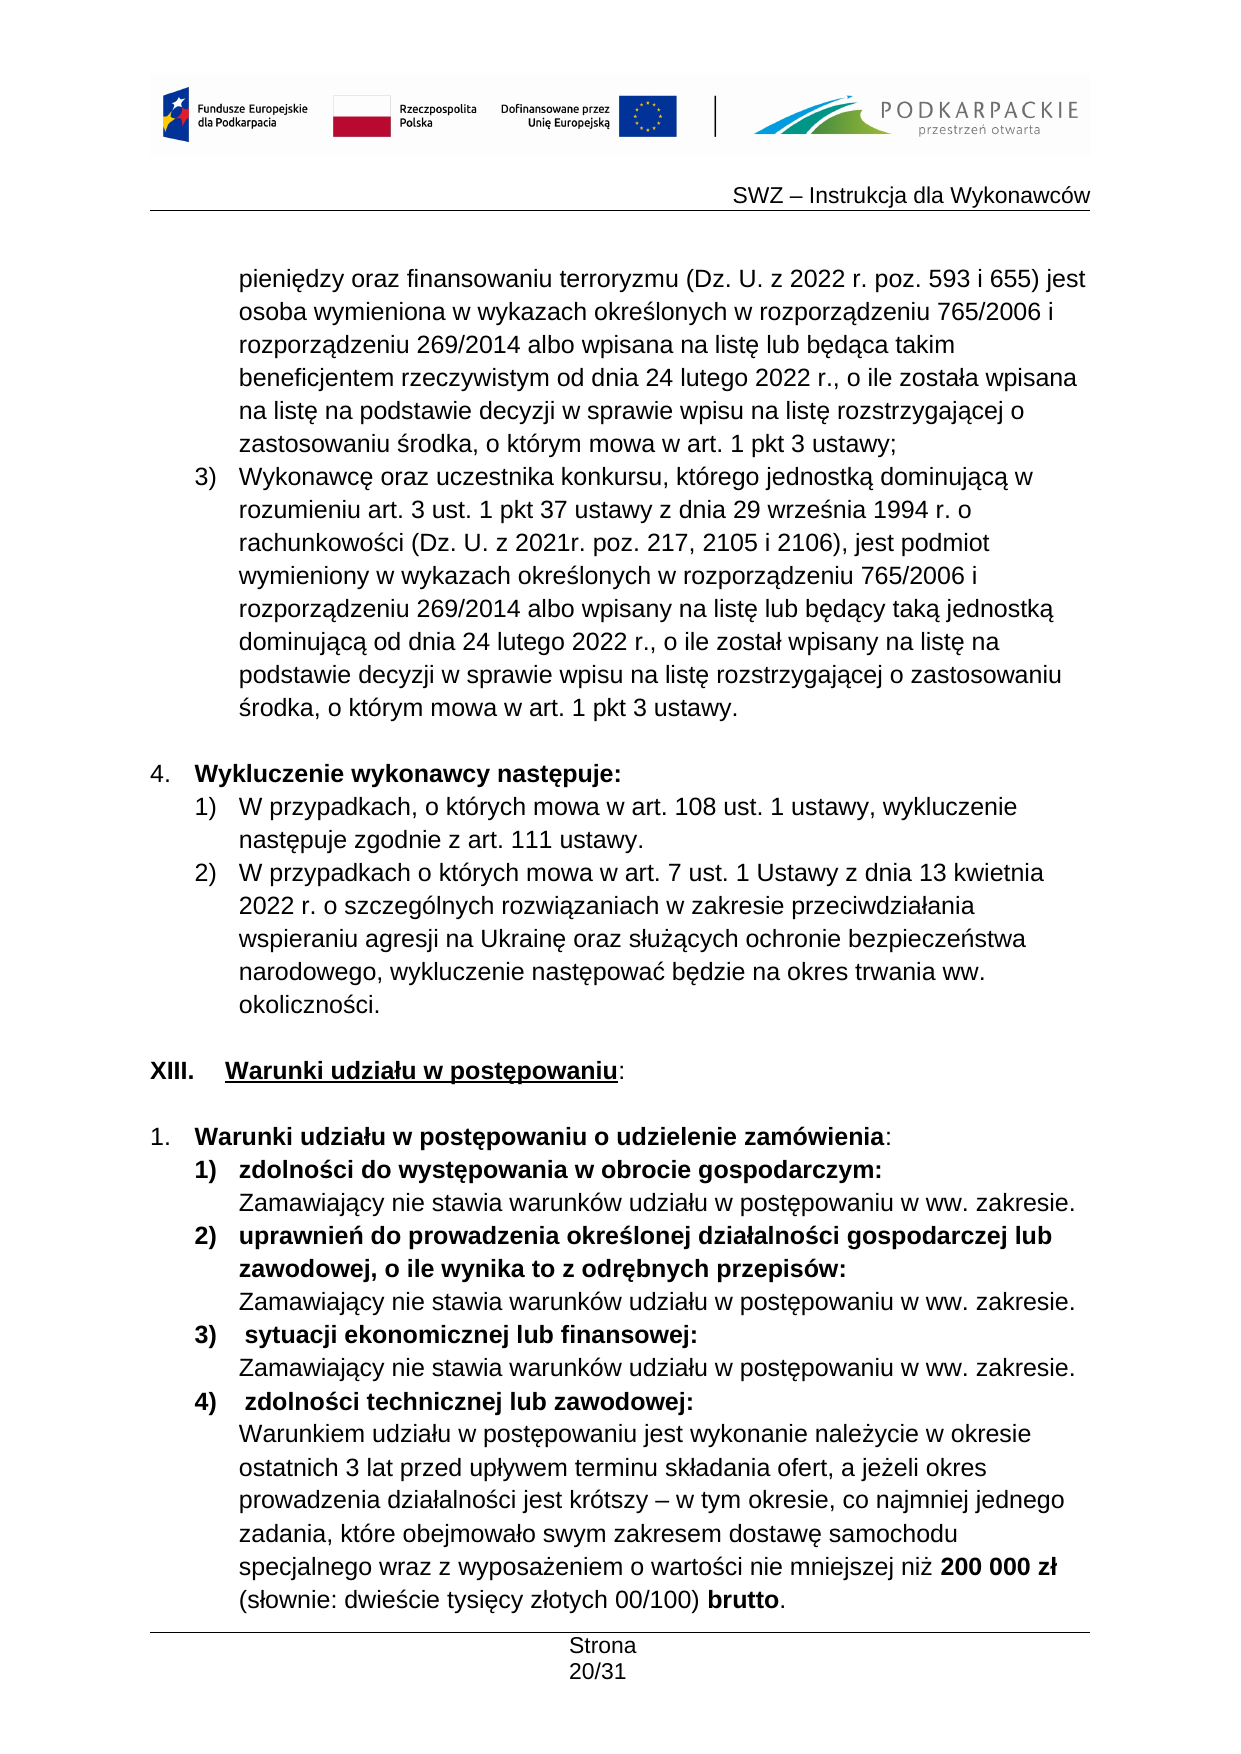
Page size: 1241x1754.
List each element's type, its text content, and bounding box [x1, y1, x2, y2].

list W przypadkach o których mowa w art. 7 ust. 1 Ustawy z dnia 13 kwietnia 2022 r. o szczególnych rozwiązaniach w zakresie przeciwdziałania wspieraniu agresji na Ukrainę oraz służących ochronie bezpieczeństwa narodowego, wykluczenie następować będzie na okres trwania ww. okoliczności. [194, 858, 1090, 1019]
list Zamawiający nie stawia warunków udziału w postępowaniu w ww. zakresie. [239, 1353, 1090, 1382]
list Wykluczenie wykonawcy następuje: [150, 759, 1090, 788]
list zdolności do występowania w obrocie gospodarczym: [194, 1155, 1090, 1184]
text Zamawiający nie stawia warunków udziału w postępowaniu w ww. zakresie. [239, 1188, 1090, 1217]
picture [150, 73, 1091, 156]
list Warunki udziału w postępowaniu o udzielenie zamówienia: [150, 1122, 1090, 1151]
text Warunkiem udziału w postępowaniu jest wykonanie należycie w okresie ostatnich 3 lat przed upływem terminu składania ofert, a jeżeli okres prowadzenia działalności jest krótszy – w tym okresie, co najmniej jednego zadania, które obejmowało swym zakresem dostawę samochodu specjalnego wraz z wyposażeniem o wartości nie mniejszej niż 200 000 zł (słownie: dwieście tysięcy złotych 00/100) brutto. [239, 1419, 1090, 1613]
list Warunki udziału w postępowaniu: [150, 1056, 1090, 1085]
text 3) sytuacji ekonomicznej lub finansowej: [194, 1320, 1090, 1349]
text 4) zdolności technicznej lub zawodowej: [194, 1386, 1090, 1415]
list Wykonawcę oraz uczestnika konkursu, którego jednostką dominującą w rozumieniu art. 3 ust. 1 pkt 37 ustawy z dnia 29 września 1994 r. o rachunkowości (Dz. U. z 2021r. poz. 217, 2105 i 2106), jest podmiot wymieniony w wykazach określonych w rozporządzeniu 765/2006 i rozporządzeniu 269/2014 albo wpisany na listę lub będący taką jednostką dominującą od dnia 24 lutego 2022 r., o ile został wpisany na listę na podstawie decyzji w sprawie wpisu na listę rozstrzygającej o zastosowaniu środka, o którym mowa w art. 1 pkt 3 ustawy. [194, 462, 1090, 722]
list Zamawiający nie stawia warunków udziału w postępowaniu w ww. zakresie. [239, 1287, 1090, 1316]
list uprawnień do prowadzenia określonej działalności gospodarczej lub zawodowej, o ile wynika to z odrębnych przepisów: [194, 1221, 1090, 1283]
list W przypadkach, o których mowa w art. 108 ust. 1 ustawy, wykluczenie następuje zgodnie z art. 111 ustawy. [194, 792, 1090, 854]
